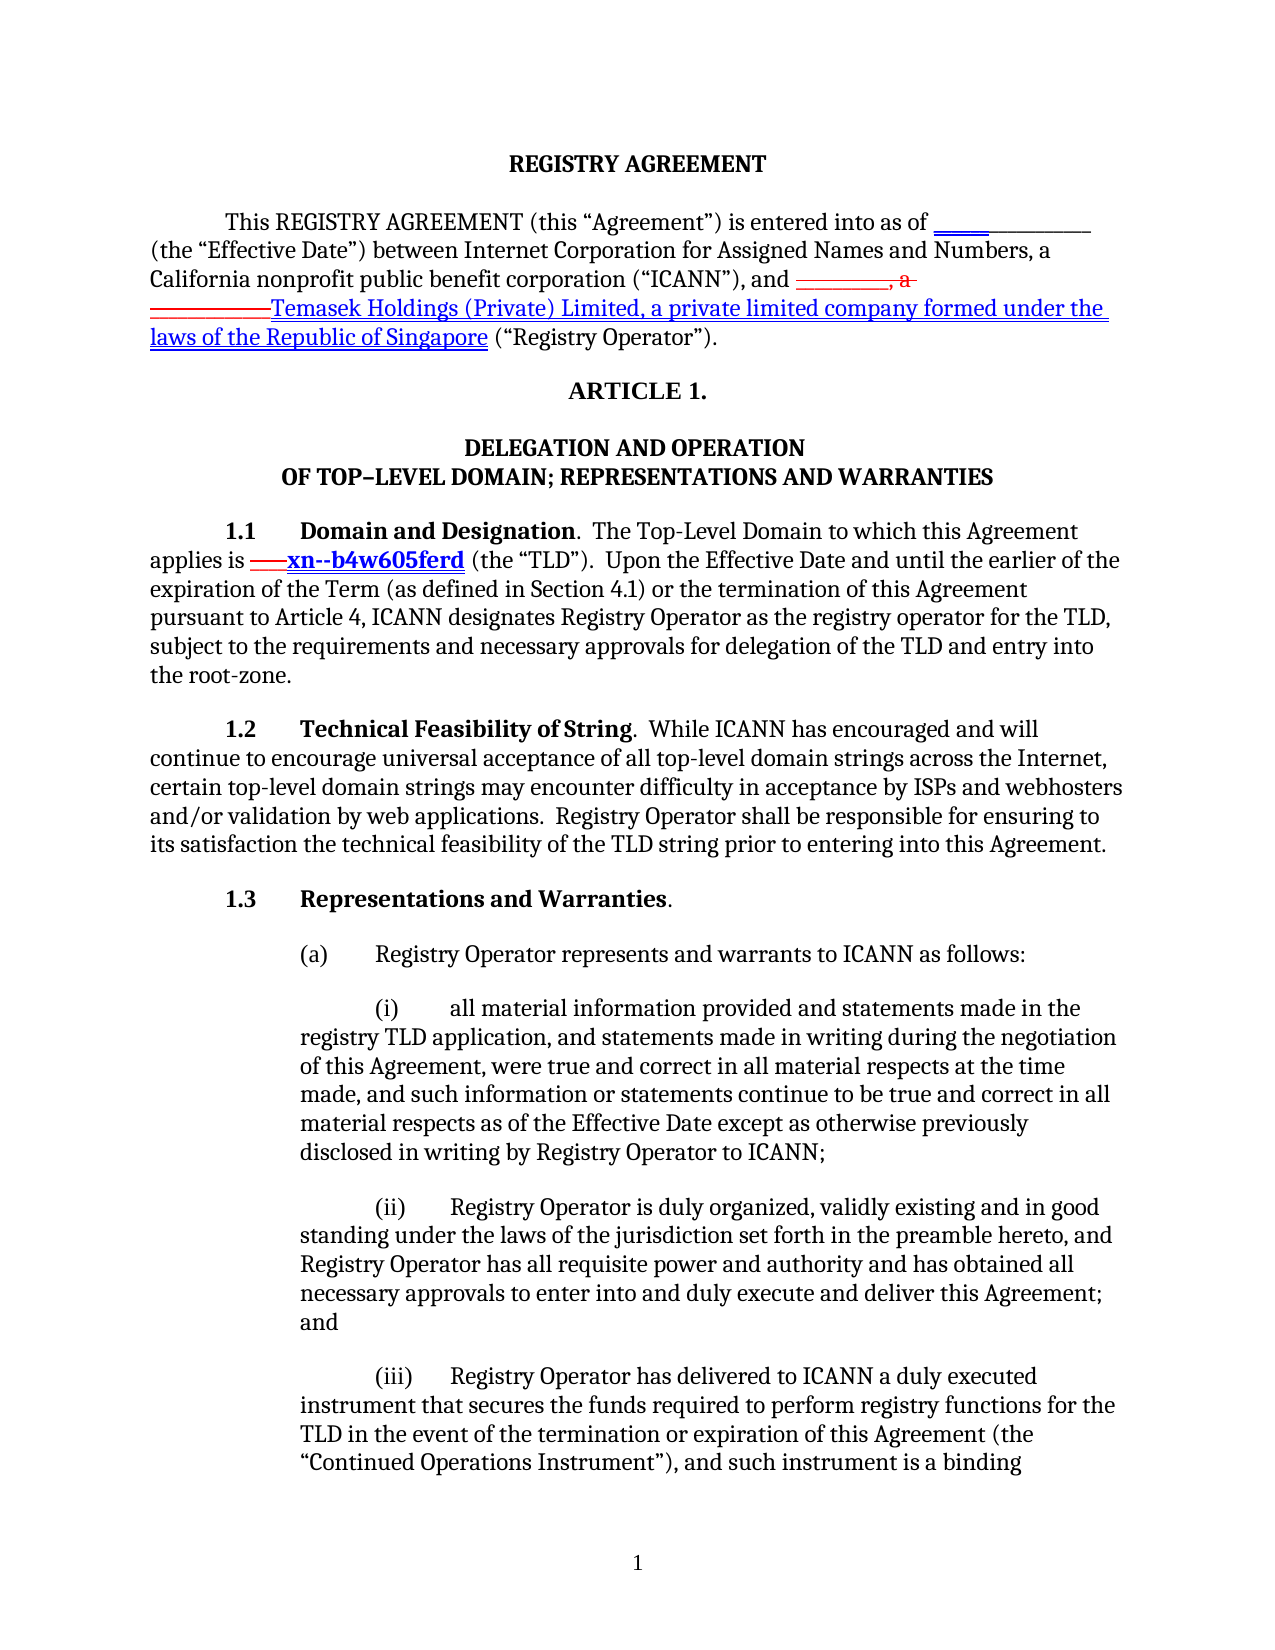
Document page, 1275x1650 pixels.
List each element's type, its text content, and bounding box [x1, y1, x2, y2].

text Technical Feasibility of String. While ICANN has encouraged and will continue to encourage universal acceptance of all top-level domain strings across the Internet, certain top-level domain strings may encounter difficulty in acceptance by ISPs and webhosters and/or validation by web applications. Registry Operator shall be responsible for ensuring to its satisfaction the technical feasibility of the TLD string prior to entering into this Agreement. [150, 714, 1125, 859]
text Registry Operator is duly organized, validly existing and in good standing under the laws of the jurisdiction set forth in the preamble hereto, and Registry Operator has all requisite power and authority and has obtained all necessary approvals to enter into and duly execute and deliver this Agreement; and [300, 1192, 1125, 1336]
text Domain and Designation. The Top-Level Domain to which this Agreement applies is ____xn--b4w605ferd (the “TLD”). Upon the Effective Date and until the earlier of the expiration of the Term (as defined in Section 4.1) or the termination of this Agreement pursuant to Article 4, ICANN designates Registry Operator as the registry operator for the TLD, subject to the requirements and necessary approvals for delegation of the TLD and entry into the root-zone. [150, 516, 1125, 689]
text DELEGATION AND OPERATION OF TOP–LEVEL DOMAIN; REPRESENTATIONS AND WARRANTIES [150, 376, 1125, 491]
title REGISTRY AGREEMENT [150, 150, 1125, 179]
text Representations and Warranties. [150, 884, 1125, 914]
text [300, 1361, 1125, 1477]
text all material information provided and statements made in the registry TLD application, and statements made in writing during the negotiation of this Agreement, were true and correct in all material respects at the time made, and such information or statements continue to be true and correct in all material respects as of the Effective Date except as otherwise previously disclosed in writing by Registry Operator to ICANN; [300, 993, 1125, 1167]
text This REGISTRY AGREEMENT (this “Agreement”) is entered into as of _________________ (the “Effective Date”) between Internet Corporation for Assigned Names and Numbers, a California nonprofit public benefit corporation (“ICANN”), and __________, a _____________Temasek Holdings (Private) Limited, a private limited company formed under the laws of the Republic of Singapore (“Registry Operator”). [150, 207, 1125, 351]
text Registry Operator represents and warrants to ICANN as follows: [150, 939, 1125, 968]
